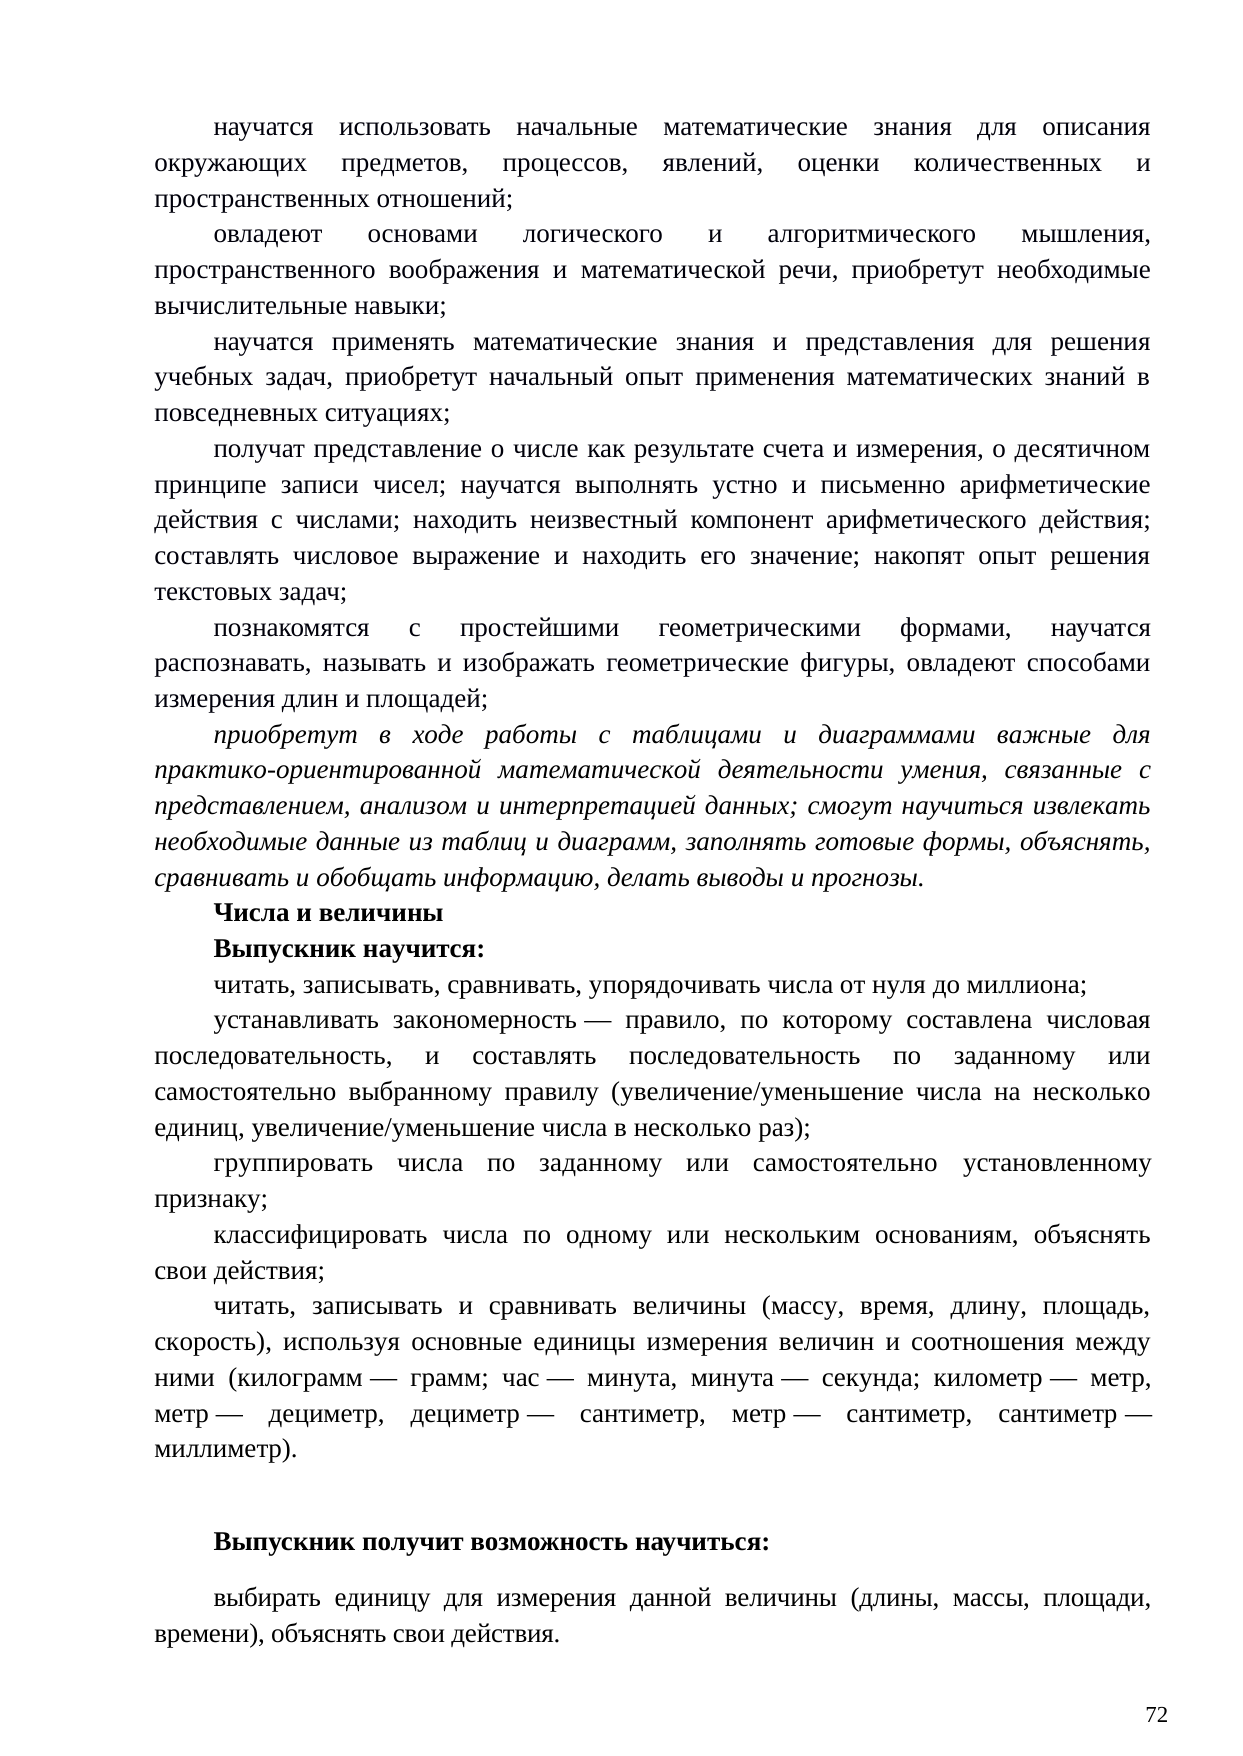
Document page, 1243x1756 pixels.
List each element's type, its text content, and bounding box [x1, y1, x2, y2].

text научатся применять математические знания и представления для решения учебных задач, приобретут начальный опыт применения математических знаний в повседневных ситуациях; [154, 325, 1152, 427]
text приобретут в ходе работы с таблицами и диаграммами важные для практико-ориентированной математической деятельности умения, связанные с представлением, анализом и интерпретацией данных; смогут научиться извлекать необходимые данные из таблиц и диаграмм, заполнять готовые формы, объяснять, сравнивать и обобщать информацию, делать выводы и прогнозы. [154, 718, 1152, 892]
text познакомятся с простейшими геометрическими формами, научатся распознавать, называть и изображать геометрические фигуры, овладеют способами измерения длин и площадей; [154, 611, 1152, 713]
text овладеют основами логического и алгоритмического мышления, пространственного воображения и математической речи, приобретут необходимые вычислительные навыки; [154, 218, 1152, 320]
text выбирать единицу для измерения данной величины (длины, массы, площади, времени), объяснять свои действия. [154, 1581, 1152, 1648]
text читать, записывать и сравнивать величины (массу, время, длину, площадь, скорость), используя основные единицы измерения величин и соотношения между ними (килограмм — грамм; час — минута, минута — секунда; километр — метр, метр — дециметр, дециметр — сантиметр, метр — сантиметр, сантиметр — миллиметр). [154, 1289, 1152, 1463]
text устанавливать закономерность — правило, по которому составлена числовая последовательность, и составлять последовательность по заданному или самостоятельно выбранному правилу (увеличение/уменьшение числа на несколько единиц, увеличение/уменьшение числа в несколько раз); [154, 1004, 1152, 1142]
text Выпускник получит возможность научиться: [154, 1525, 1152, 1556]
text читать, записывать, сравнивать, упорядочивать числа от нуля до миллиона; [154, 968, 1152, 999]
text Выпускник научится: [154, 932, 1152, 963]
text классифицировать числа по одному или нескольким основаниям, объяснять свои действия; [154, 1218, 1152, 1285]
text Числа и величины [154, 896, 1152, 928]
text группировать числа по заданному или самостоятельно установленному признаку; [154, 1147, 1152, 1213]
text научатся использовать начальные математические знания для описания окружающих предметов, процессов, явлений, оценки количественных и пространственных отношений; [154, 110, 1152, 213]
text получат представление о числе как результате счета и измерения, о десятичном принципе записи чисел; научатся выполнять устно и письменно арифметические действия с числами; находить неизвестный компонент арифметического действия; составлять числовое выражение и находить его значение; накопят опыт решения текстовых задач; [154, 432, 1152, 606]
